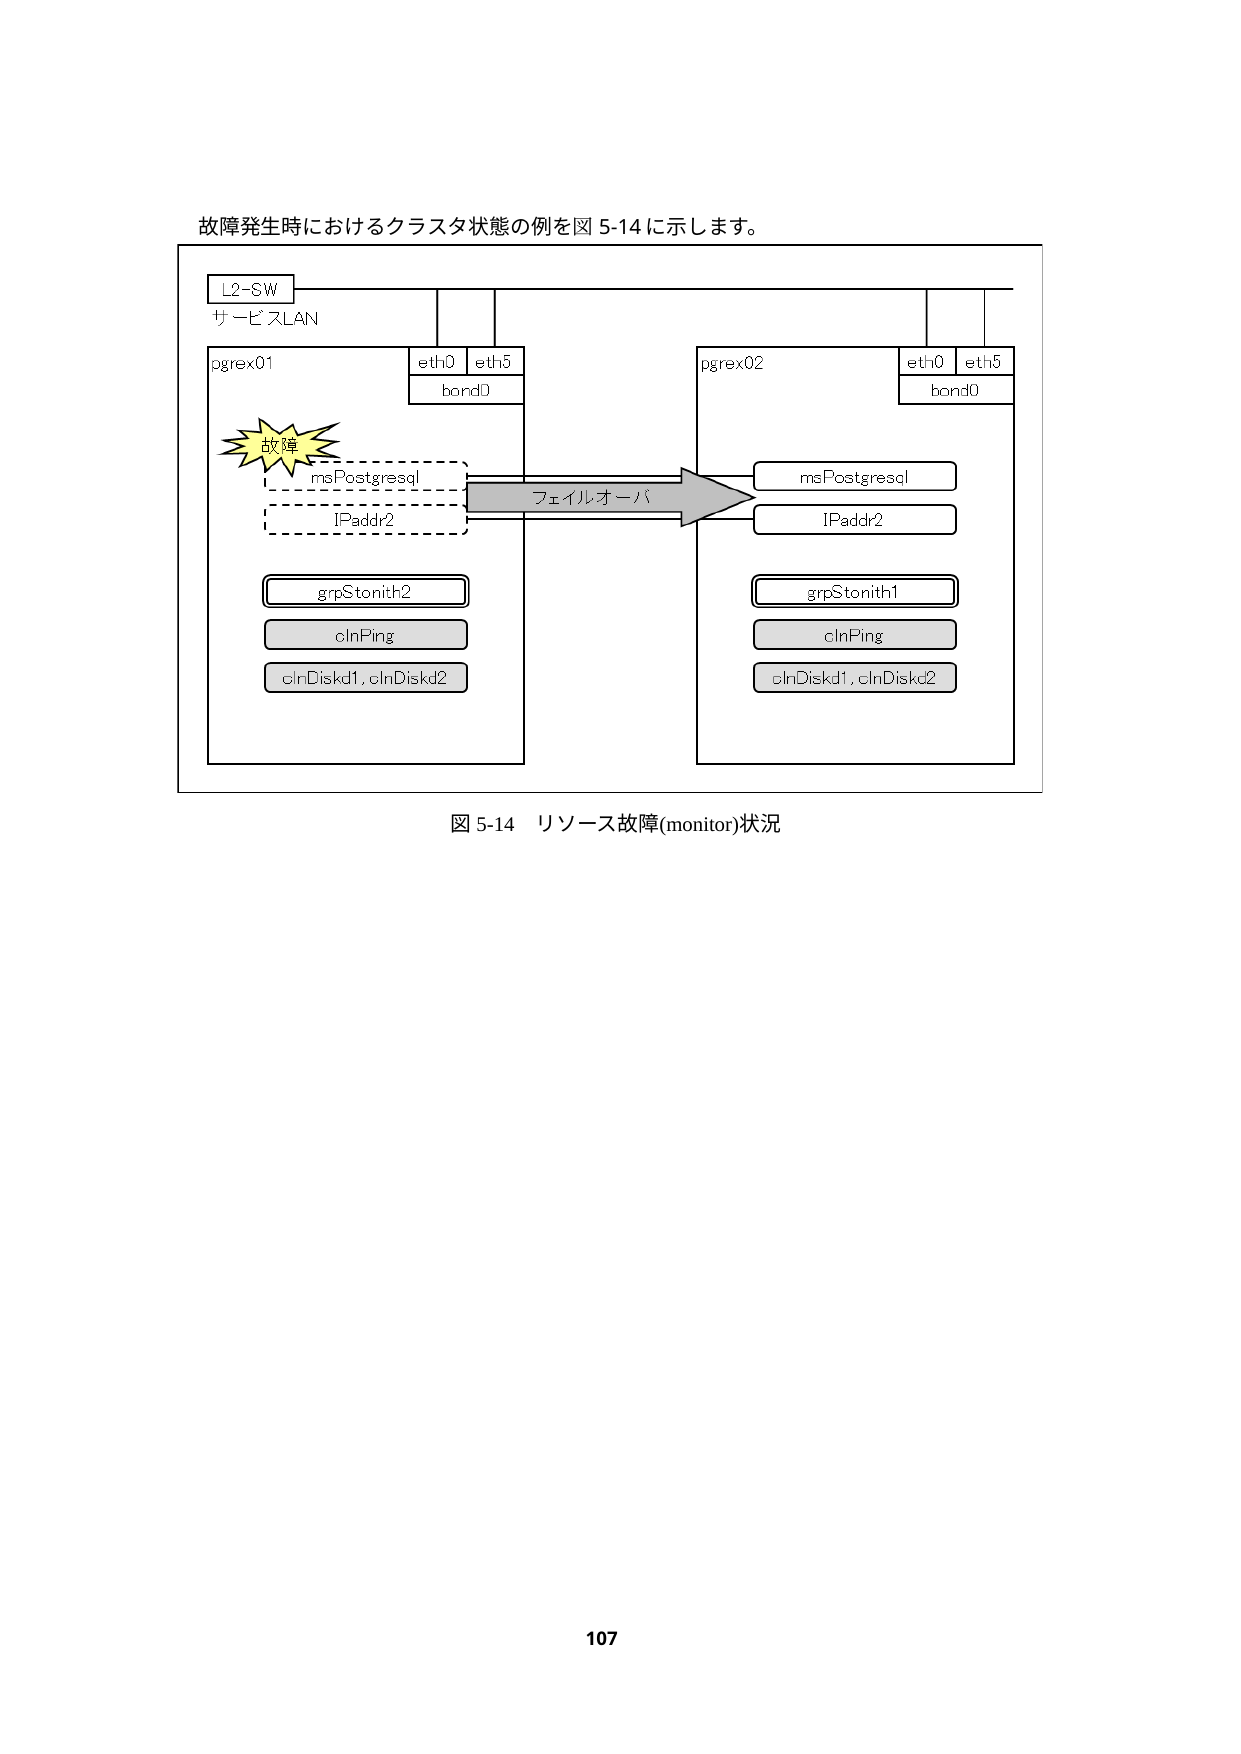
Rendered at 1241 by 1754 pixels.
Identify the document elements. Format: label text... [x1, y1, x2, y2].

picture [177, 244, 1043, 793]
text 図 5-10 リソース故障(monitor)状況 [177, 807, 1054, 837]
text 故障発生時におけるクラスタ状態の例を図 5-10に示します。 [177, 207, 1054, 244]
